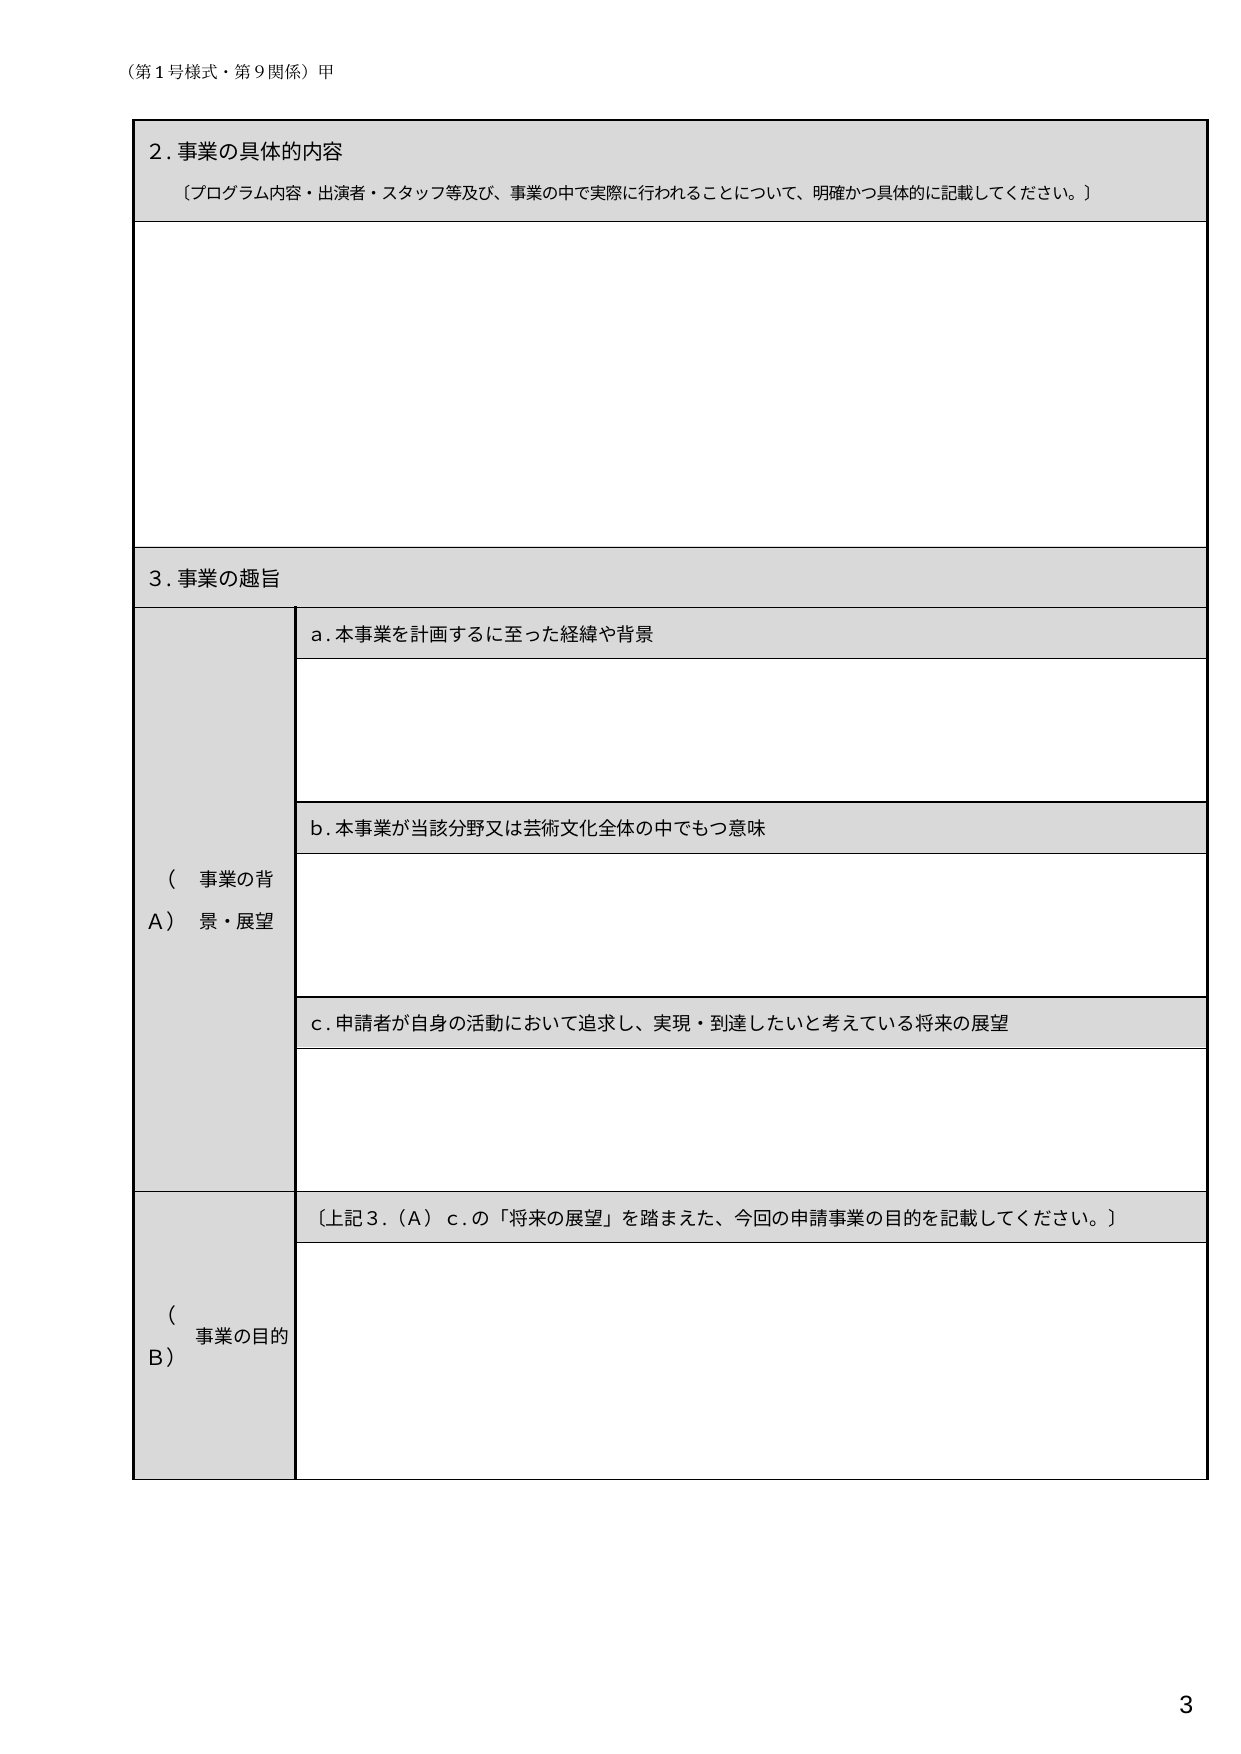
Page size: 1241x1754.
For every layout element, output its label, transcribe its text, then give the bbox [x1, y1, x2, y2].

table_cell ａ. 本事業を計画するに至った経緯や背景 [297, 608, 1206, 658]
table_cell 〔上記３.（Ａ）ｃ. の「将来の展望」を踏まえた、今回の申請事業の目的を記載してください。〕 [297, 1192, 1206, 1242]
table_cell ｃ. 申請者が自身の活動において追求し、実現・到達したいと考えている将来の展望 [297, 998, 1206, 1047]
table_cell （Ｂ） [135, 1192, 198, 1479]
table_cell [135, 222, 1206, 546]
table_cell [297, 1243, 1206, 1479]
table_cell [297, 1049, 1206, 1191]
table_cell （Ａ） [135, 608, 198, 1191]
table_cell [297, 854, 1206, 996]
table_cell [297, 659, 1206, 801]
table_cell ２. 事業の具体的内容 〔プログラム内容・出演者・スタッフ等及び、事業の中で実際に行われることについて、明確かつ具体的に記載してください。〕 [135, 121, 1206, 221]
table_cell 事業の背景・展望 [198, 608, 294, 1191]
table_cell ｂ. 本事業が当該分野又は芸術文化全体の中でもつ意味 [297, 803, 1206, 853]
table_cell 事業の目的 [198, 1192, 294, 1479]
table_cell ３. 事業の趣旨 [135, 548, 1206, 606]
